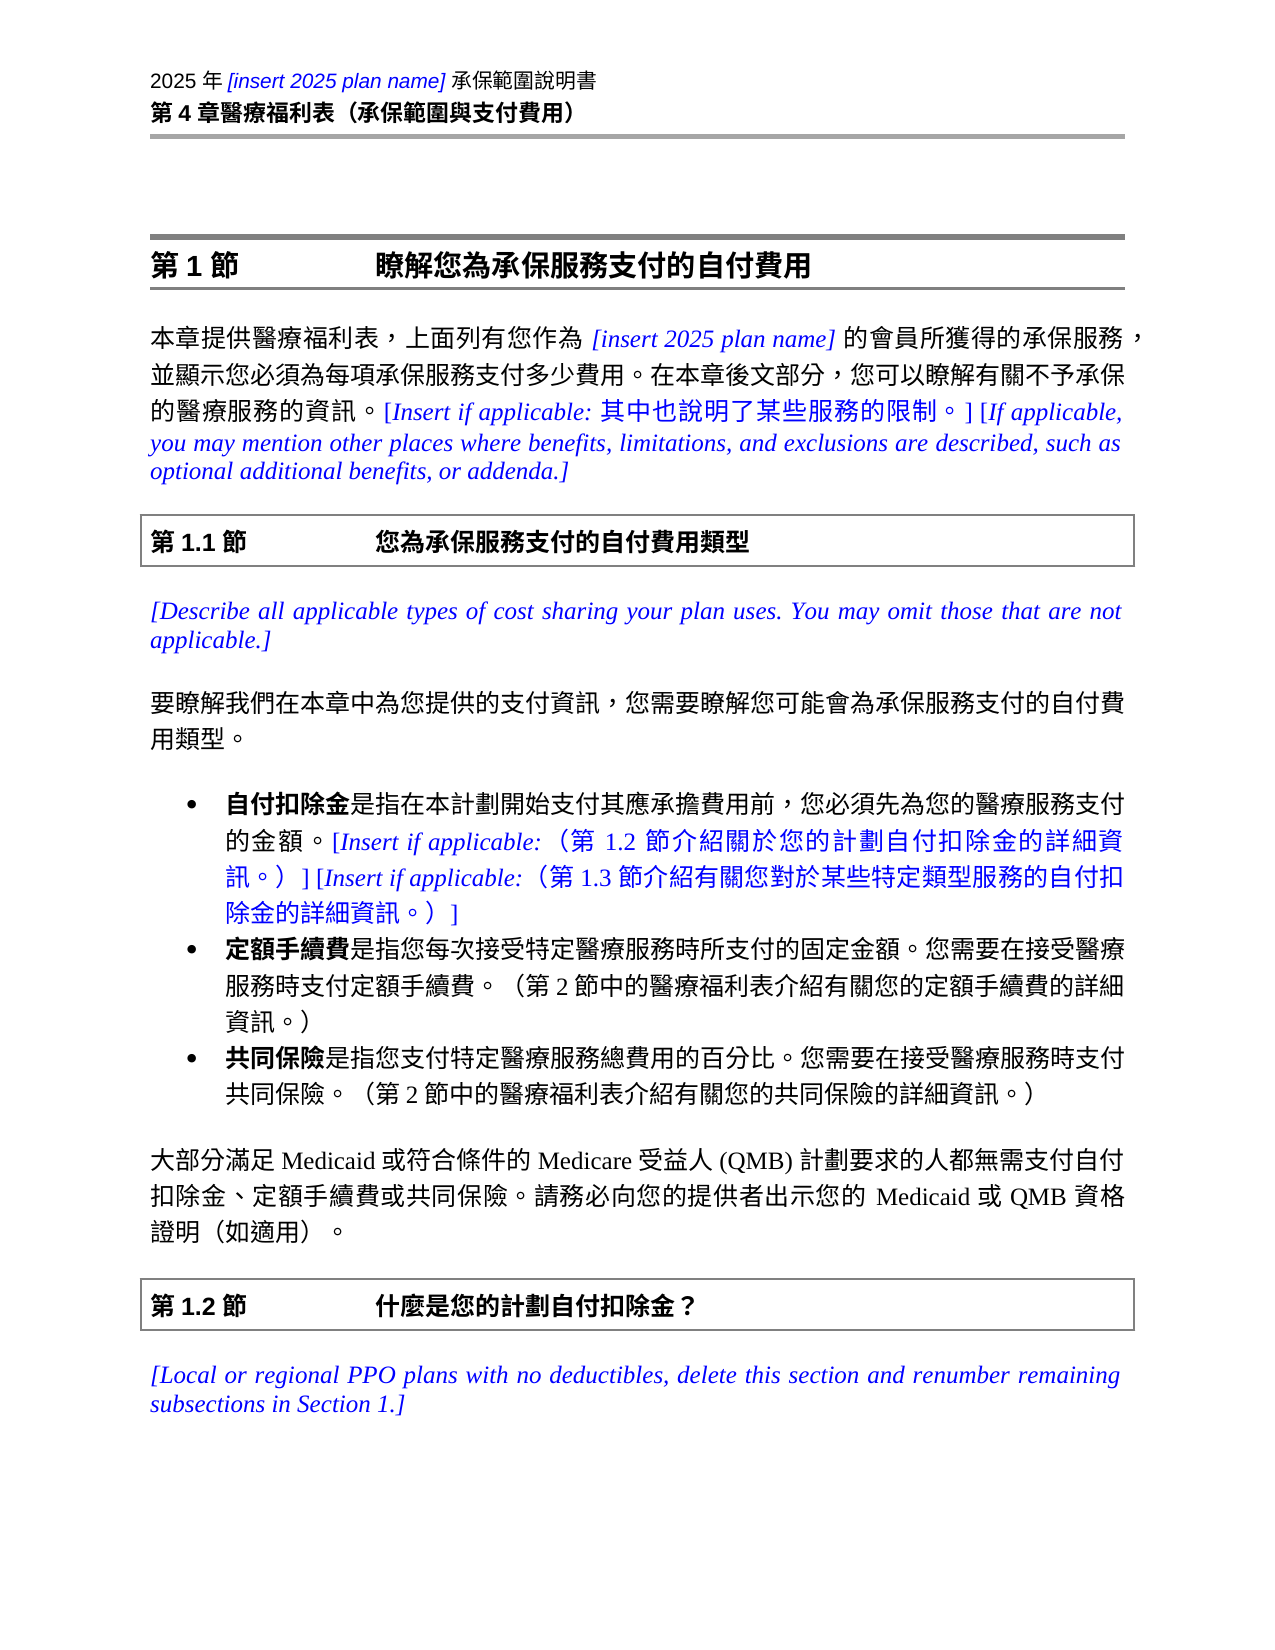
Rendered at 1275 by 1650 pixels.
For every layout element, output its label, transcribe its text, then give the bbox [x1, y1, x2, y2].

text 大部分滿足 Medicaid 或符合條件的 Medicare 受益人 (QMB) 計劃要求的人都無需支付自付扣除金、定額手續費或共同保險。請務必向您的提供者出示您的 Medicaid 或 QMB 資格證明（如適用）。 [150, 1165, 1125, 1274]
text [Local or regional PPO plans with no deductibles, delete this section and renumber remaining subsections in Section 1.] [150, 1385, 1125, 1443]
subtitle 第 1 節 瞭解您為承保服務支付的自付費用 [150, 240, 1125, 287]
text 本章提供醫療福利表，上面列有您作為 [insert 2025 plan name] 的會員所獲得的承保服務，並顯示您必須為每項承保服務支付多少費用。在本章後文部分，您可以瞭解有關不予承保的醫療服務的資訊。[Insert if applicable: 其中也說明了某些服務的限制。] [If applicable, you may mention other places where benefits, limitations, and exclusions are described, such as optional additional benefits, or addenda.] [150, 319, 1125, 485]
list 共同保險是指您支付特定醫療服務總費用的百分比。您需要在接受醫療服務時支付共同保險。（第 2 節中的醫療福利表介紹有關您的共同保險的詳細資訊。） [187, 1063, 1125, 1136]
text [Describe all applicable types of cost sharing your plan uses. You may omit those that are not applicable.] [150, 596, 1125, 654]
text 要瞭解我們在本章中為您提供的支付資訊，您需要瞭解您可能會為承保服務支付的自付費用類型。 [150, 683, 1125, 756]
subtitle 第 1.1 節 您為承保服務支付的自付費用類型 [142, 516, 1133, 565]
list 定額手續費是指您每次接受特定醫療服務時所支付的固定金額。您需要在接受醫療服務時支付定額手續費。（第 2 節中的醫療福利表介紹有關您的定額手續費的詳細資訊。） [187, 942, 1125, 1051]
list 自付扣除金是指在本計劃開始支付其應承擔費用前，您必須先為您的醫療服務支付的金額。[Insert if applicable:（第 1.2 節介紹關於您的計劃自付扣除金的詳細資訊。）] [Insert if applicable:（第 1.3 節介紹有關您對於某些特定類型服務的自付扣除金的詳細資訊。）] [187, 785, 1125, 930]
subtitle 第 1.2 節 什麼是您的計劃自付扣除金？ [142, 1305, 1133, 1354]
